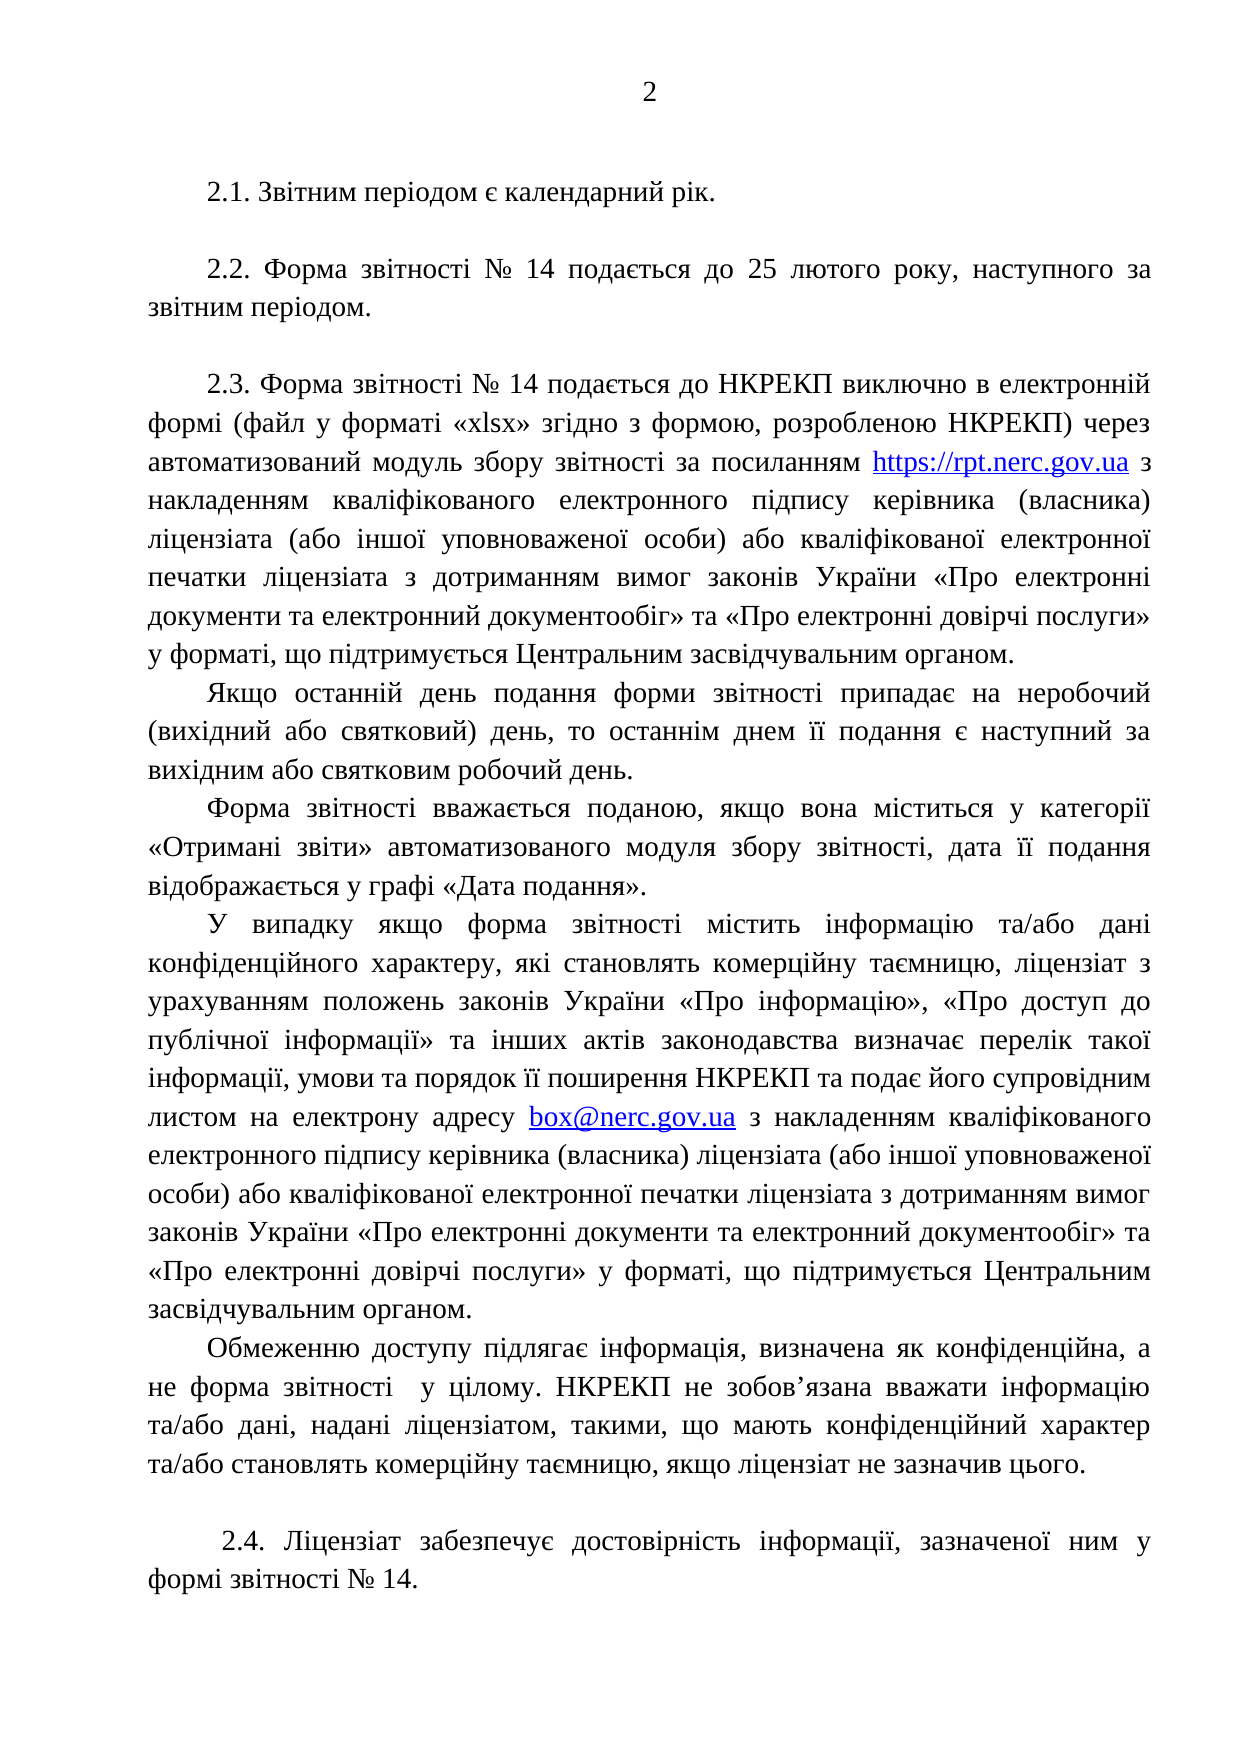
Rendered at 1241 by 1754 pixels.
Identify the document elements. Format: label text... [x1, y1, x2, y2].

text 2.3. Форма звітності № 14 подається до НКРЕКП виключно в електронній формі (файл у форматі «xlsx» згідно з формою, розробленою НКРЕКП) через автоматизований модуль збору звітності за посиланням https://rpt.nerc.gov.ua з накладенням кваліфікованого електронного підпису керівника (власника) ліцензіата (або іншої уповноваженої особи) або кваліфікованої електронної печатки ліцензіата з дотриманням вимог законів України «Про електронні документи та електронний документообіг» та «Про електронні довірчі послуги» у форматі, що підтримується Центральним засвідчувальним органом. [148, 367, 1152, 670]
text Форма звітності вважається поданою, якщо вона міститься у категорії «Отримані звіти» автоматизованого модуля збору звітності, дата її подання відображається у графі «Дата подання». [148, 791, 1152, 901]
text У випадку якщо форма звітності містить інформацію та/або дані конфіденційного характеру, які становлять комерційну таємницю, ліцензіат з урахуванням положень законів України «Про інформацію», «Про доступ до публічної інформації» та інших актів законодавства визначає перелік такої інформації, умови та порядок її поширення НКРЕКП та подає його супровідним листом на електрону адресу box@nerc.gov.ua з накладенням кваліфікованого електронного підпису керівника (власника) ліцензіата (або іншої уповноваженої особи) або кваліфікованої електронної печатки ліцензіата з дотриманням вимог законів України «Про електронні документи та електронний документообіг» та «Про електронні довірчі послуги» у форматі, що підтримується Центральним засвідчувальним органом. [148, 906, 1152, 1325]
text Якщо останній день подання форми звітності припадає на неробочий (вихідний або святковий) день, то останнім днем її подання є наступний за вихідним або святковим робочий день. [148, 675, 1152, 786]
text 2.4. Ліцензіат забезпечує достовірність інформації, зазначеної ним у формі звітності № 14. [148, 1523, 1152, 1595]
text Обмеженню доступу підлягає інформація, визначена як конфіденційна, а не форма звітності у цілому. НКРЕКП не зобов’язана вважати інформацію та/або дані, надані ліцензіатом, такими, що мають конфіденційний характер та/або становлять комерційну таємницю, якщо ліцензіат не зазначив цього. [148, 1330, 1152, 1479]
text 2.1. Звітним періодом є календарний рік. [148, 174, 1152, 207]
text 2.2. Форма звітності № 14 подається до 25 лютого року, наступного за звітним періодом. [148, 251, 1152, 323]
